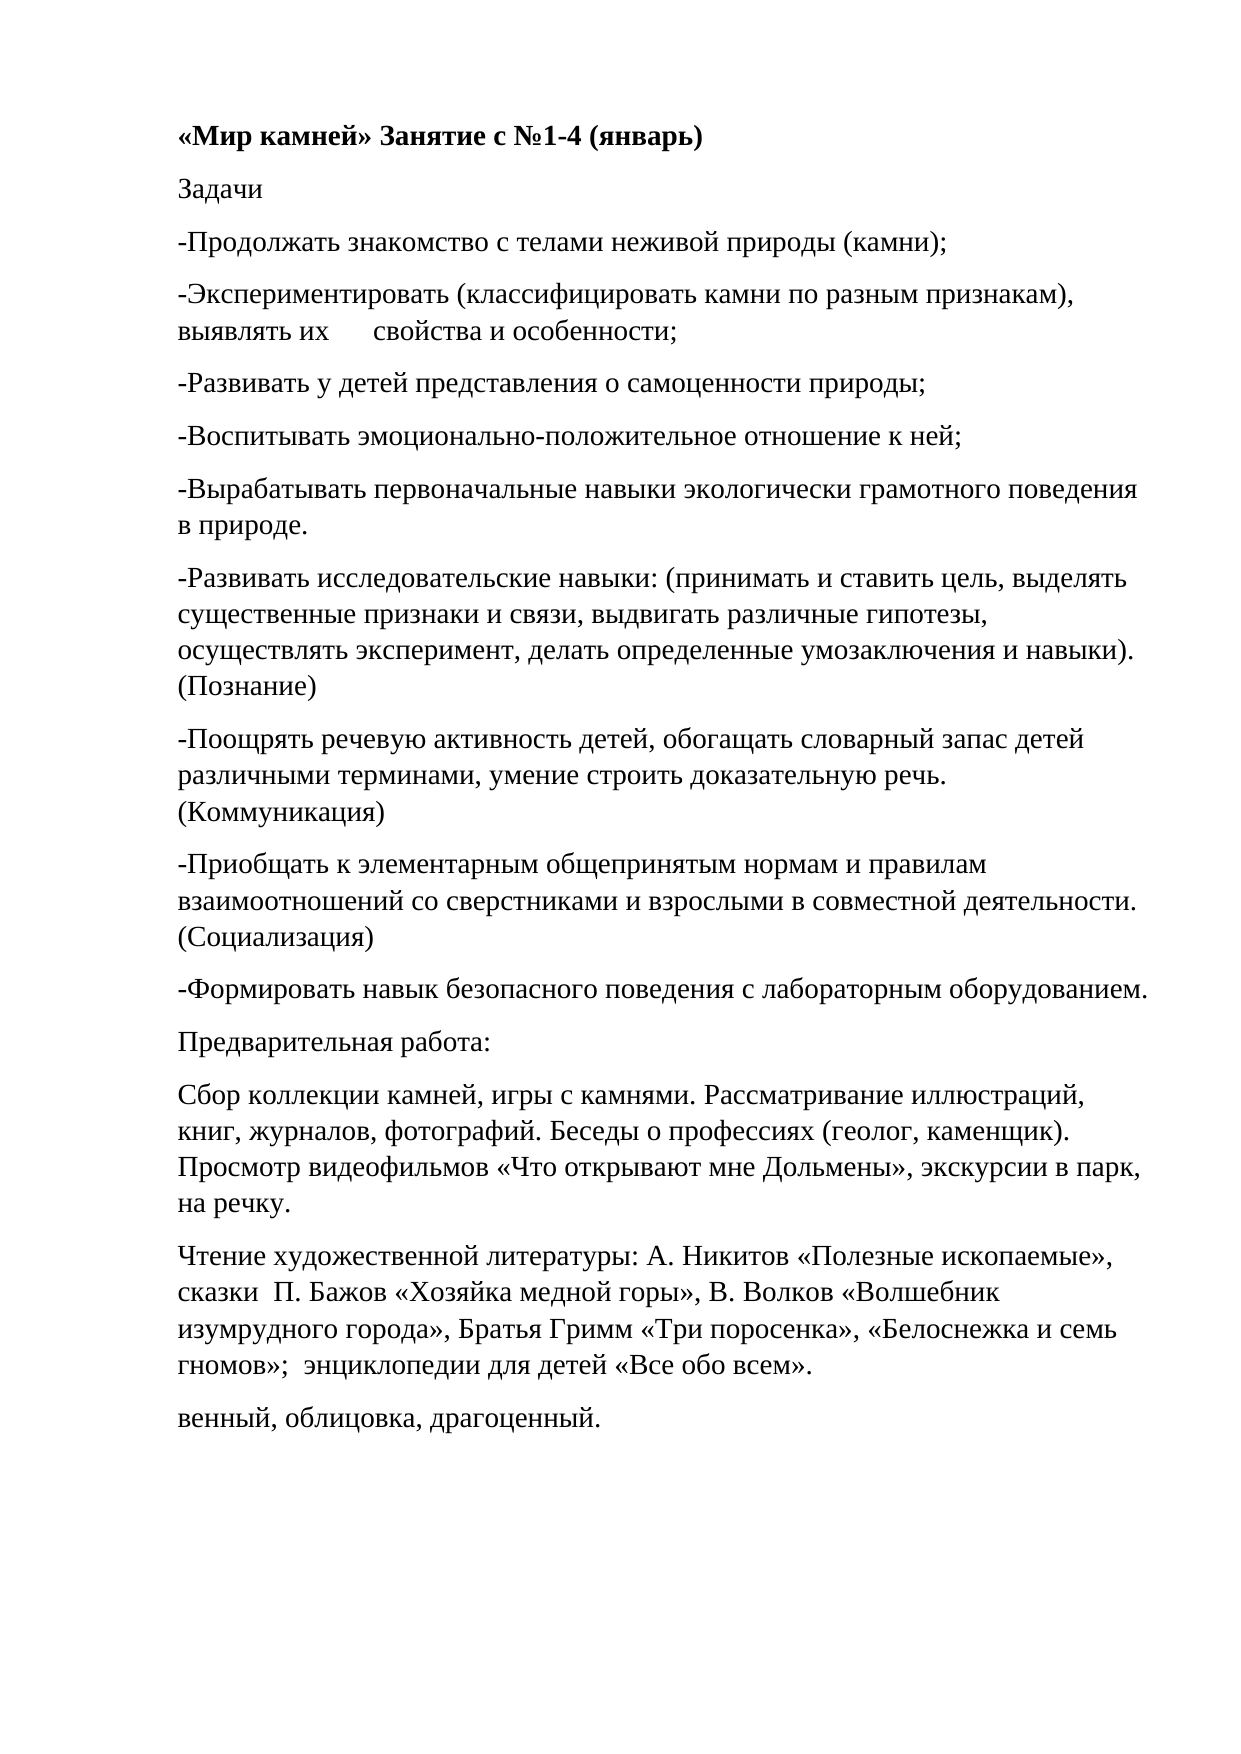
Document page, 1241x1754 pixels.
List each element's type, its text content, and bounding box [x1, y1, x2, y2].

text -Вырабатывать первоначальные навыки экологически грамотного поведения в природе. [177, 471, 1152, 541]
text -Приобщать к элементарным общепринятым нормам и правилам взаимоотношений со сверстниками и взрослыми в совместной деятельности. (Социализация) [177, 846, 1152, 952]
text -Формировать навык безопасного поведения с лабораторным оборудованием. [177, 972, 1152, 1005]
text -Воспитывать эмоционально-положительное отношение к ней; [177, 418, 1152, 452]
text -Продолжать знакомство с телами неживой природы (камни); [177, 224, 1152, 257]
text Сбор коллекции камней, игры с камнями. Рассматривание иллюстраций, книг, журналов, фотографий. Беседы о профессиях (геолог, каменщик). Просмотр видеофильмов «Что открывают мне Дольмены», экскурсии в парк, на речку. [177, 1077, 1152, 1219]
text -Поощрять речевую активность детей, обогащать словарный запас детей различными терминами, умение строить доказательную речь. (Коммуникация) [177, 721, 1152, 827]
text Чтение художественной литературы: А. Никитов «Полезные ископаемые», сказки П. Бажов «Хозяйка медной горы», В. Волков «Волшебник изумрудного города», Братья Гримм «Три поросенка», «Белоснежка и семь гномов»; энциклопедии для детей «Все обо всем». [177, 1238, 1152, 1380]
text -Развивать у детей представления о самоценности природы; [177, 366, 1152, 399]
text -Экспериментировать (классифицировать камни по разным признакам), выявлять их свойства и особенности; [177, 277, 1152, 346]
text -Развивать исследовательские навыки: (принимать и ставить цель, выделять существенные признаки и связи, выдвигать различные гипотезы, осуществлять эксперимент, делать определенные умозаключения и навыки). (Познание) [177, 560, 1152, 702]
text венный, облицовка, драгоценный. [177, 1400, 1152, 1433]
text Предварительная работа: [177, 1024, 1152, 1058]
text «Мир камней» Занятие с №1-4 (январь) [177, 118, 1152, 152]
text Задачи [177, 171, 1152, 204]
